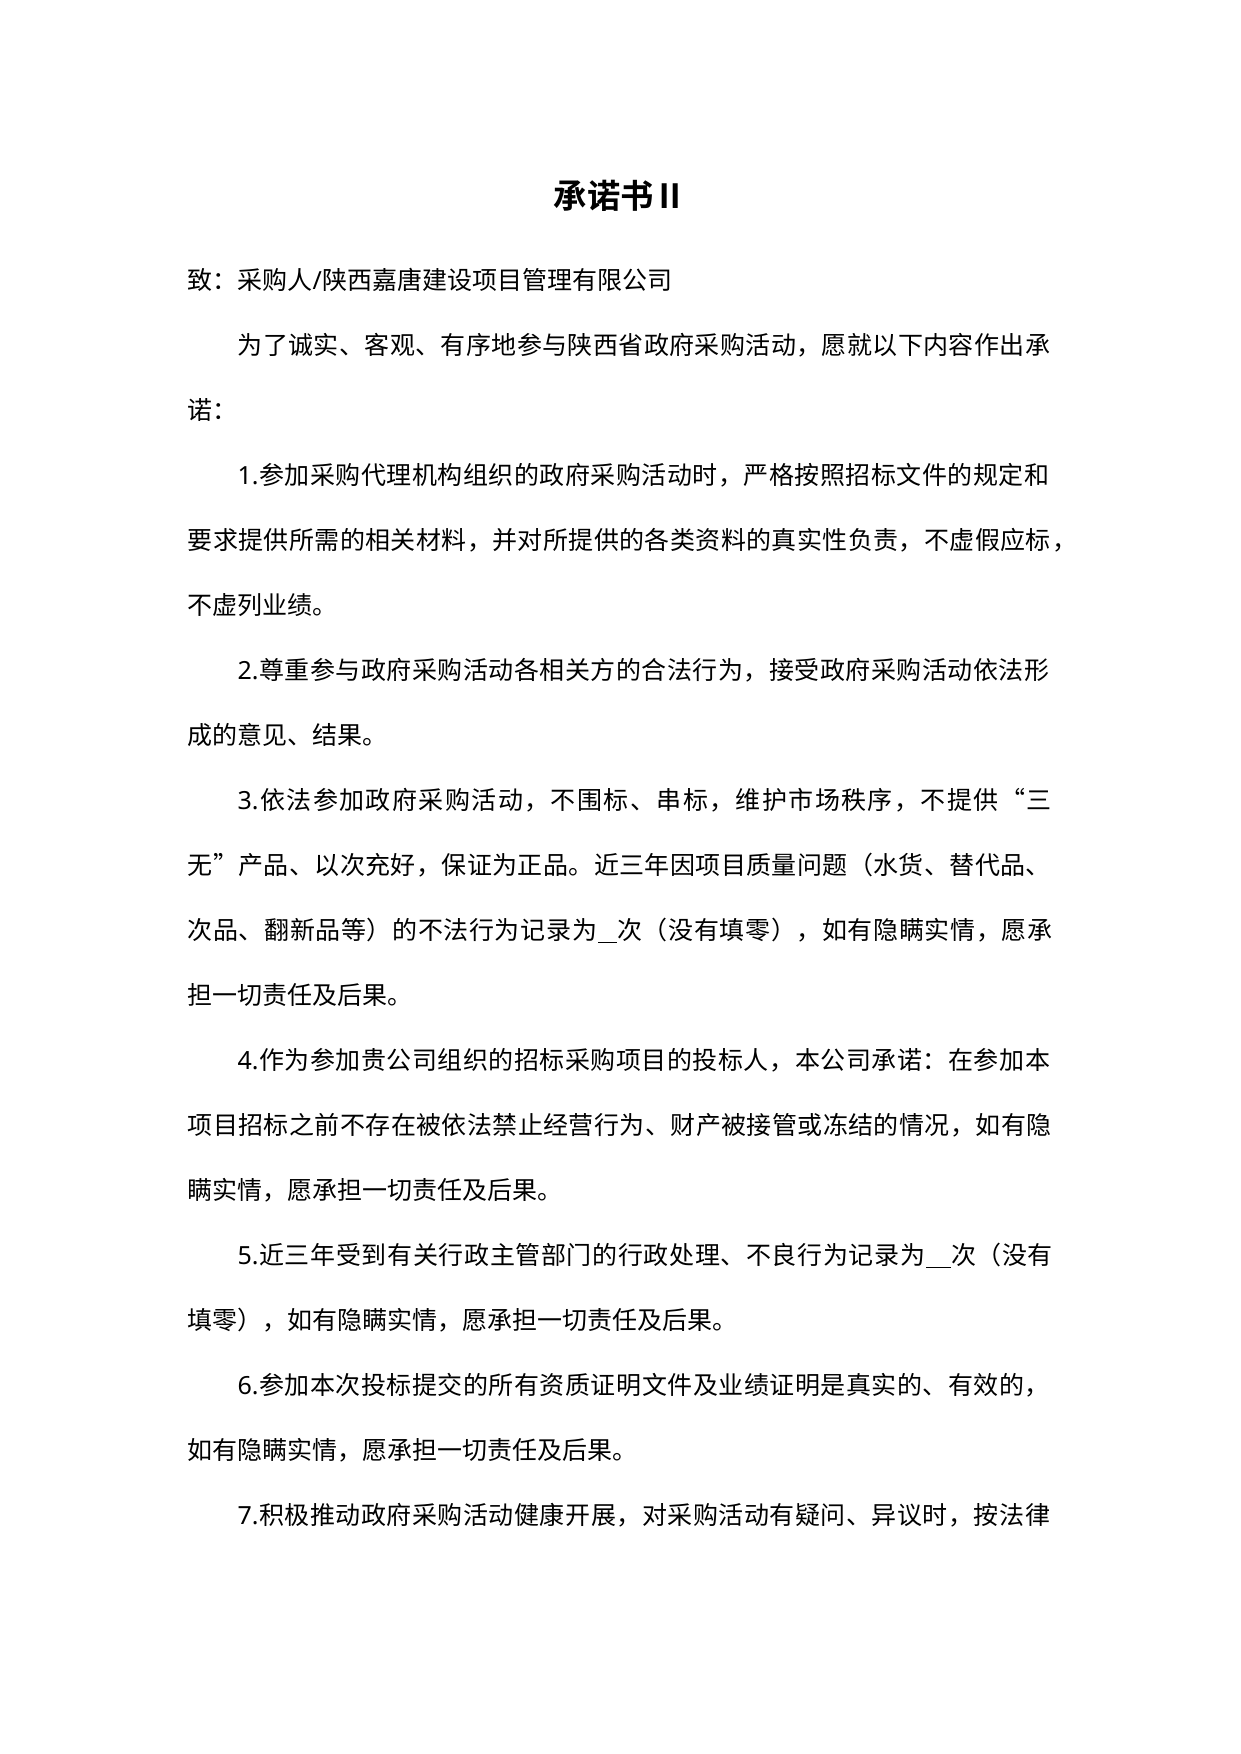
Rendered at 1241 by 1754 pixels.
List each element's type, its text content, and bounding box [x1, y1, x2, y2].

text 4.作为参加贵公司组织的招标采购项目的投标人，本公司承诺：在参加本项目招标之前不存在被依法禁止经营行为、财产被接管或冻结的情况，如有隐瞒实情，愿承担一切责任及后果。 [187, 1026, 1053, 1221]
text 致：采购人/陕西嘉唐建设项目管理有限公司 [187, 246, 1053, 311]
text 1.参加采购代理机构组织的政府采购活动时，严格按照招标文件的规定和要求提供所需的相关材料，并对所提供的各类资料的真实性负责，不虚假应标，不虚列业绩。 [187, 441, 1053, 636]
text 3.依法参加政府采购活动，不围标、串标，维护市场秩序，不提供“三无”产品、以次充好，保证为正品。近三年因项目质量问题（水货、替代品、次品、翻新品等）的不法行为记录为 次（没有填零），如有隐瞒实情，愿承担一切责任及后果。 [187, 766, 1053, 1026]
text 为了诚实、客观、有序地参与陕西省政府采购活动，愿就以下内容作出承诺： [187, 311, 1053, 441]
text 2.尊重参与政府采购活动各相关方的合法行为，接受政府采购活动依法形成的意见、结果。 [187, 636, 1053, 766]
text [187, 1481, 1053, 1546]
text 6.参加本次投标提交的所有资质证明文件及业绩证明是真实的、有效的，如有隐瞒实情，愿承担一切责任及后果。 [187, 1351, 1053, 1481]
text 5.近三年受到有关行政主管部门的行政处理、不良行为记录为 次（没有填零），如有隐瞒实情，愿承担一切责任及后果。 [187, 1221, 1053, 1351]
text 承诺书Ⅱ [187, 162, 1053, 227]
